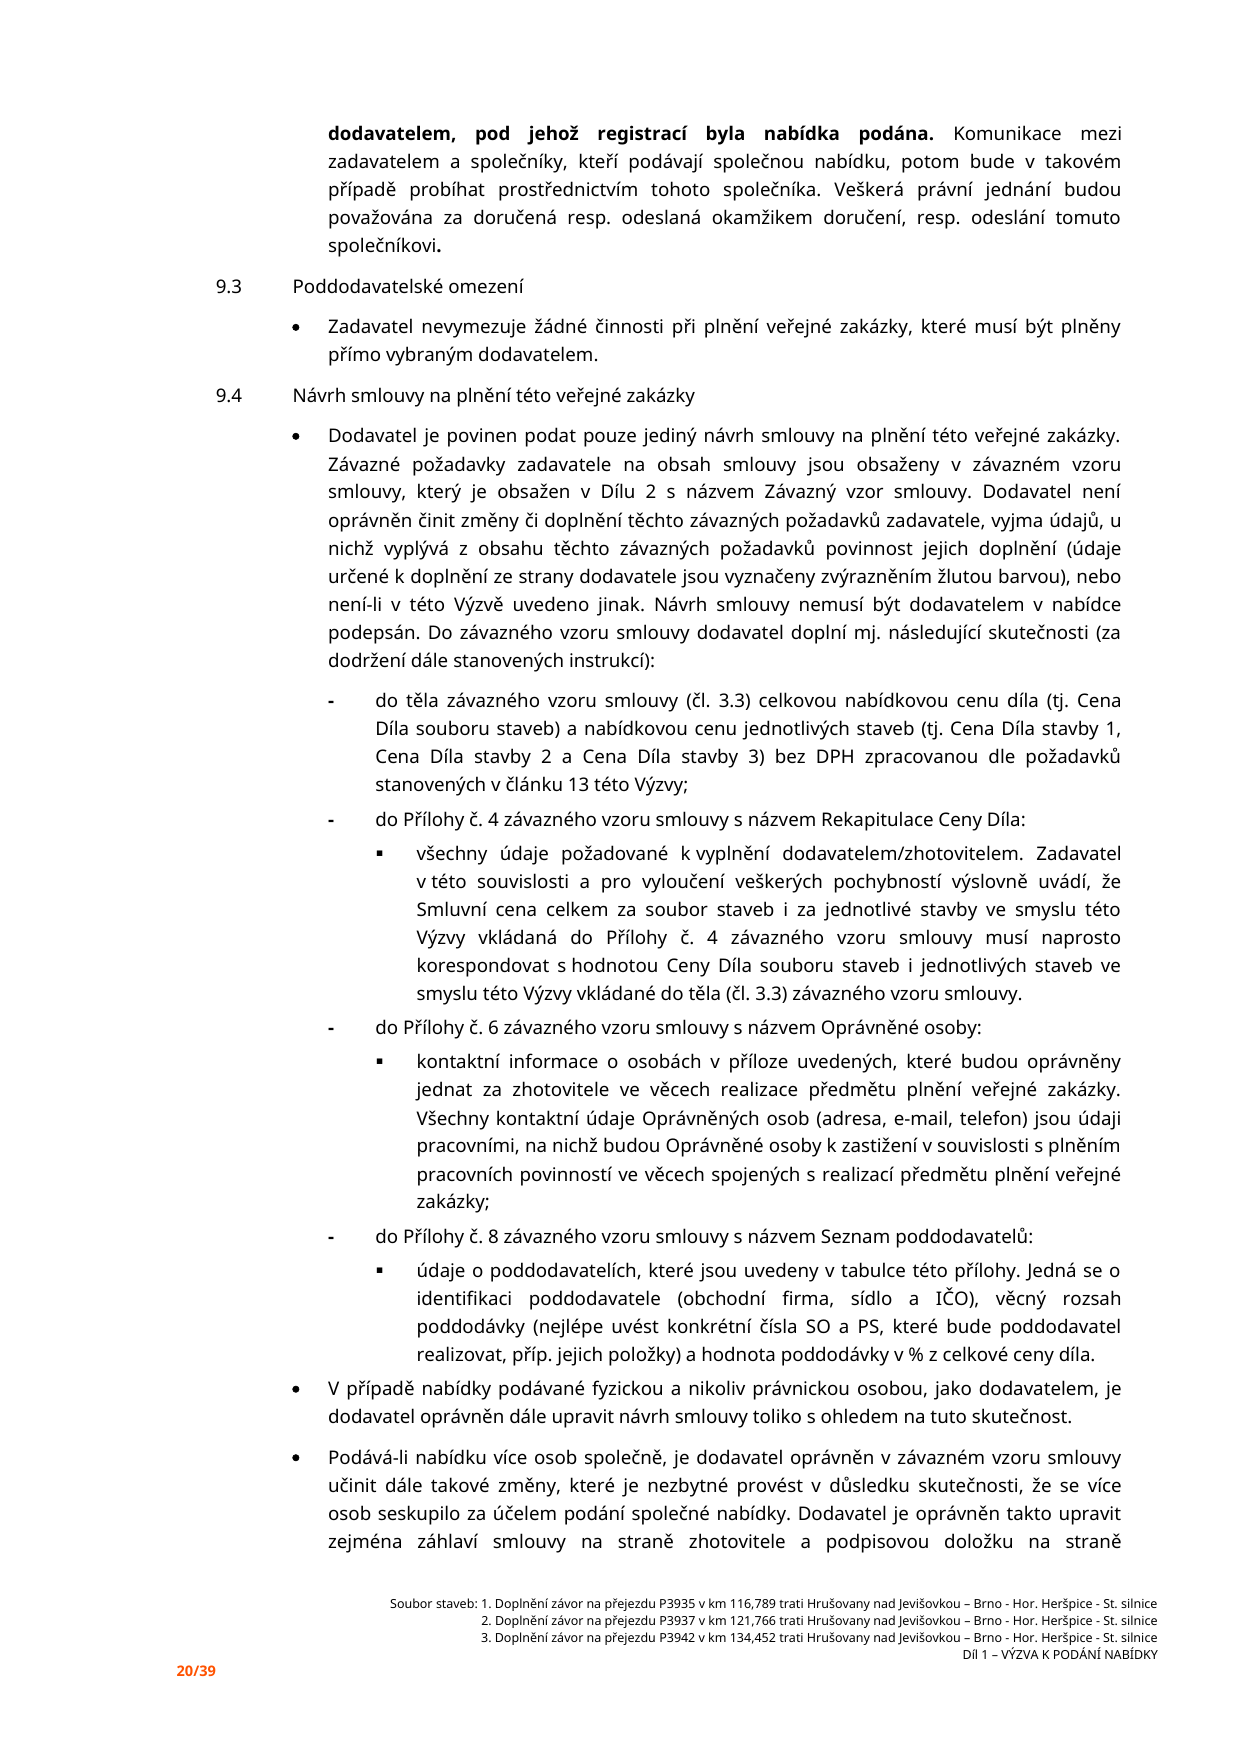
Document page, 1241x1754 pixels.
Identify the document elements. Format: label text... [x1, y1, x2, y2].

text kontaktní informace o osobách v příloze uvedených, které budou oprávněny jednat za zhotovitele ve věcech realizace předmětu plnění veřejné zakázky. Všechny kontaktní údaje Oprávněných osob (adresa, e-mail, telefon) jsou údaji pracovními, na nichž budou Oprávněné osoby k zastižení v souvislosti s plněním pracovních povinností ve věcech spojených s realizací předmětu plnění veřejné zakázky; [375, 1049, 1122, 1214]
text Návrh smlouvy na plnění této veřejné zakázky [216, 382, 1122, 408]
text do Přílohy č. 6 závazného vzoru smlouvy s názvem Oprávněné osoby: [328, 1014, 1122, 1040]
text Poddodavatelské omezení [216, 273, 1122, 299]
text údaje o poddodavatelích, které jsou uvedeny v tabulce této přílohy. Jedná se o identifikaci poddodavatele (obchodní firma, sídlo a IČO), věcný rozsah poddodávky (nejlépe uvést konkrétní čísla SO a PS, které bude poddodavatel realizovat, příp. jejich položky) a hodnota poddodávky v % z celkové ceny díla. [375, 1257, 1122, 1367]
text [292, 121, 1122, 258]
text všechny údaje požadované k vyplnění dodavatelem/zhotovitelem. Zadavatel v této souvislosti a pro vyloučení veškerých pochybností výslovně uvádí, že Smluvní cena celkem za soubor staveb i za jednotlivé stavby ve smyslu této Výzvy vkládaná do Přílohy č. 4 závazného vzoru smlouvy musí naprosto korespondovat s hodnotou Ceny Díla souboru staveb i jednotlivých staveb ve smyslu této Výzvy vkládané do těla (čl. 3.3) závazného vzoru smlouvy. [375, 840, 1122, 1006]
text Zadavatel nevymezuje žádné činnosti při plnění veřejné zakázky, které musí být plněny přímo vybraným dodavatelem. [292, 314, 1122, 367]
text do Přílohy č. 4 závazného vzoru smlouvy s názvem Rekapitulace Ceny Díla: [328, 806, 1122, 831]
text V případě nabídky podávané fyzickou a nikoliv právnickou osobou, jako dodavatelem, je dodavatel oprávněn dále upravit návrh smlouvy toliko s ohledem na tuto skutečnost. [292, 1376, 1122, 1429]
text do Přílohy č. 8 závazného vzoru smlouvy s názvem Seznam poddodavatelů: [328, 1223, 1122, 1249]
text Dodavatel je povinen podat pouze jediný návrh smlouvy na plnění této veřejné zakázky. Závazné požadavky zadavatele na obsah smlouvy jsou obsaženy v závazném vzoru smlouvy, který je obsažen v Dílu 2 s názvem Závazný vzor smlouvy. Dodavatel není oprávněn činit změny či doplnění těchto závazných požadavků zadavatele, vyjma údajů, u nichž vyplývá z obsahu těchto závazných požadavků povinnost jejich doplnění (údaje určené k doplnění ze strany dodavatele jsou vyznačeny zvýrazněním žlutou barvou), nebo není-li v této Výzvě uvedeno jinak. Návrh smlouvy nemusí být dodavatelem v nabídce podepsán. Do závazného vzoru smlouvy dodavatel doplní mj. následující skutečnosti (za dodržení dále stanovených instrukcí): [292, 423, 1122, 672]
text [292, 1444, 1122, 1554]
text do těla závazného vzoru smlouvy (čl. 3.3) celkovou nabídkovou cenu díla (tj. Cena Díla souboru staveb) a nabídkovou cenu jednotlivých staveb (tj. Cena Díla stavby 1, Cena Díla stavby 2 a Cena Díla stavby 3) bez DPH zpracovanou dle požadavků stanovených v článku 13 této Výzvy; [328, 687, 1122, 797]
